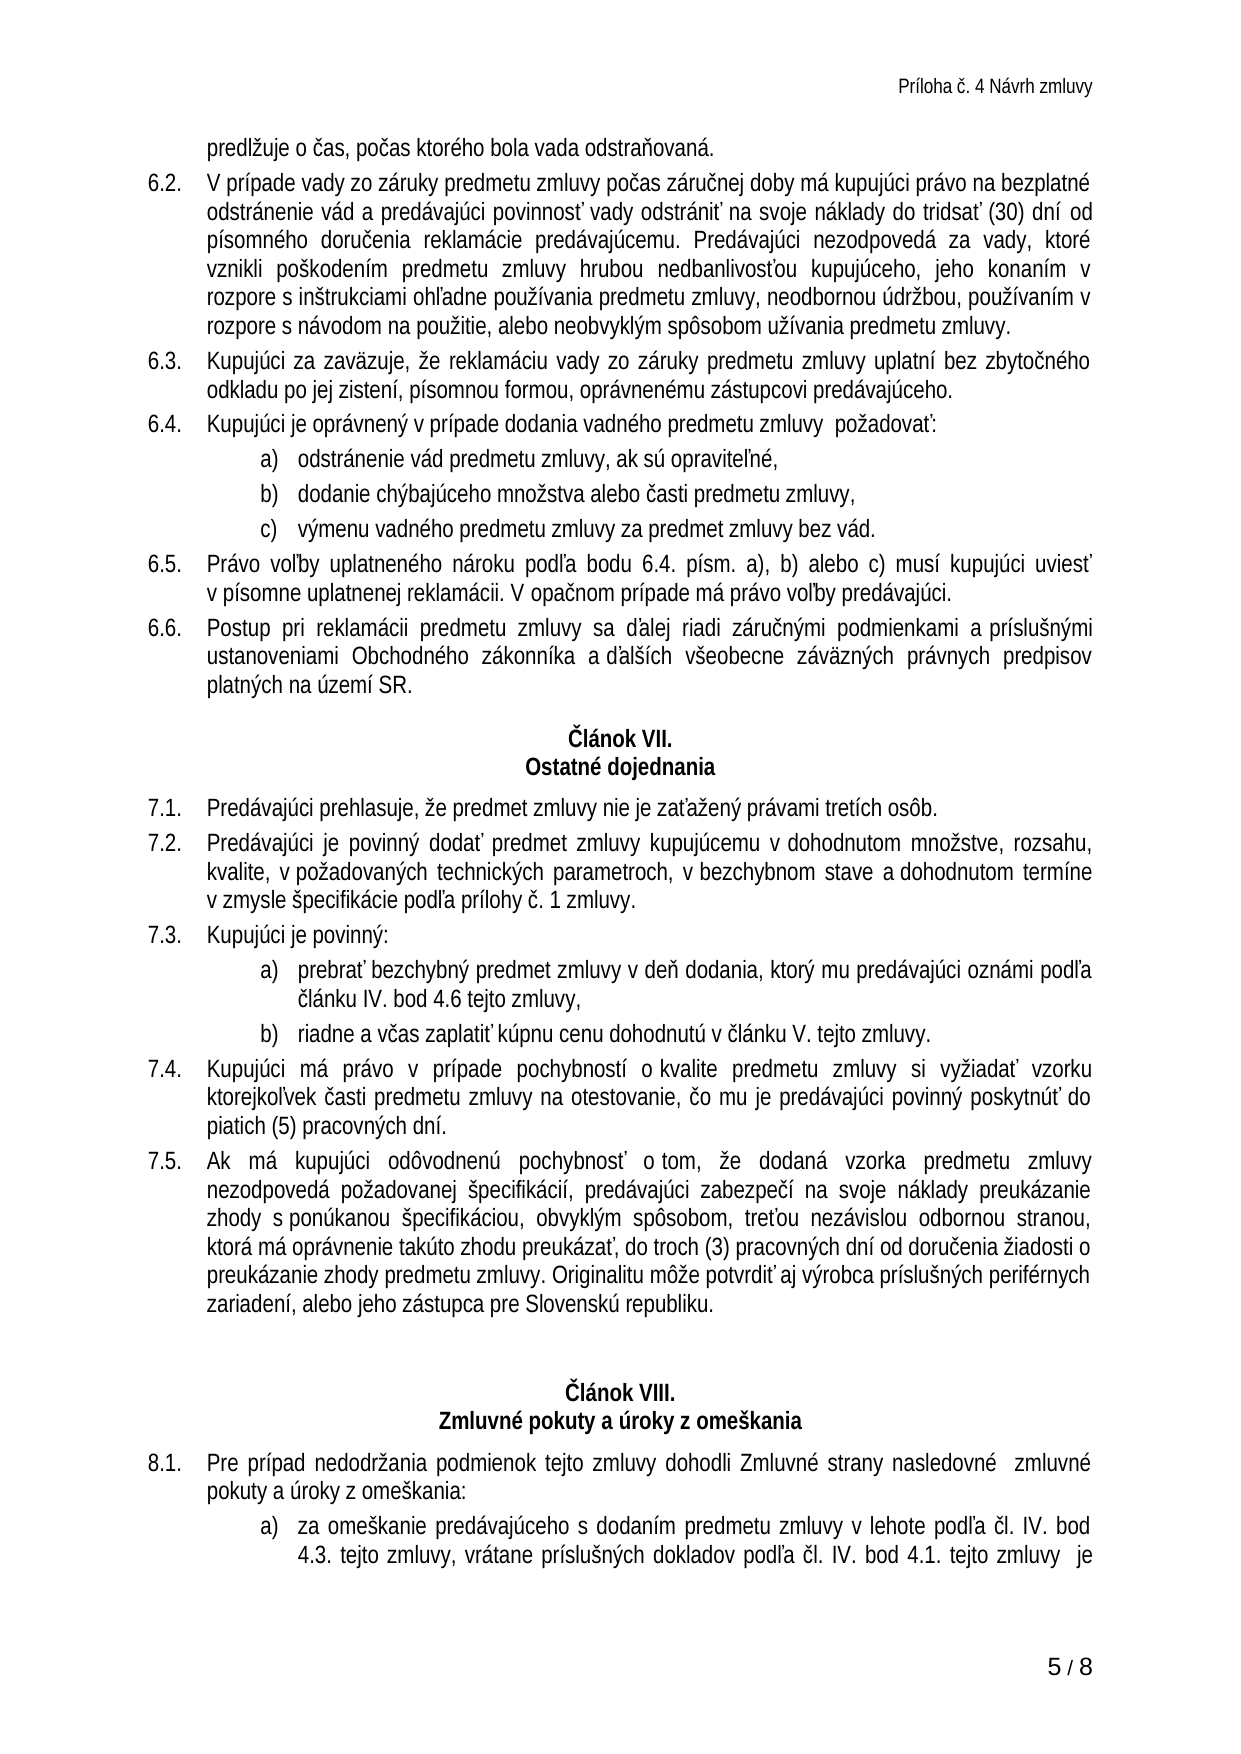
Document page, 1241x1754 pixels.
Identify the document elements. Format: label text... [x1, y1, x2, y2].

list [148, 133, 1093, 162]
list Kupujúci má právo v prípade pochybností o kvalite predmetu zmluvy si vyžiadať vzorku ktorejkoľvek časti predmetu zmluvy na otestovanie, čo mu je predávajúci povinný poskytnúť do piatich (5) pracovných dní. [148, 1054, 1093, 1140]
list riadne a včas zaplatiť kúpnu cenu dohodnutú v článku V. tejto zmluvy. [260, 1019, 1093, 1047]
text Ostatné dojednania [148, 752, 1093, 781]
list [260, 1511, 1093, 1568]
list Pre prípad nedodržania podmienok tejto zmluvy dohodli Zmluvné strany nasledovné zmluvné pokuty a úroky z omeškania: [148, 1447, 1093, 1505]
list prebrať bezchybný predmet zmluvy v deň dodania, ktorý mu predávajúci oznámi podľa článku IV. bod 4.6 tejto zmluvy, [260, 955, 1093, 1013]
text Zmluvné pokuty a úroky z omeškania [148, 1406, 1093, 1435]
list výmenu vadného predmetu zmluvy za predmet zmluvy bez vád. [260, 514, 1093, 543]
list dodanie chýbajúceho množstva alebo časti predmetu zmluvy, [260, 479, 1093, 508]
list Kupujúci je oprávnený v prípade dodania vadného predmetu zmluvy požadovať: [148, 409, 1093, 438]
text Článok VII. [148, 723, 1093, 752]
list Kupujúci je povinný: [148, 920, 1093, 949]
list V prípade vady zo záruky predmetu zmluvy počas záručnej doby má kupujúci právo na bezplatné odstránenie vád a predávajúci povinnosť vady odstrániť na svoje náklady do tridsať (30) dní od písomného doručenia reklamácie predávajúcemu. Predávajúci nezodpovedá za vady, ktoré vznikli poškodením predmetu zmluvy hrubou nedbanlivosťou kupujúceho, jeho konaním v rozpore s inštrukciami ohľadne používania predmetu zmluvy, neodbornou údržbou, používaním v rozpore s návodom na použitie, alebo neobvyklým spôsobom užívania predmetu zmluvy. [148, 168, 1093, 340]
list Postup pri reklamácii predmetu zmluvy sa ďalej riadi záručnými podmienkami a príslušnými ustanoveniami Obchodného zákonníka a ďalších všeobecne záväzných právnych predpisov platných na území SR. [148, 613, 1093, 698]
list Predávajúci prehlasuje, že predmet zmluvy nie je zaťažený právami tretích osôb. [148, 793, 1093, 822]
list Kupujúci za zaväzuje, že reklamáciu vady zo záruky predmetu zmluvy uplatní bez zbytočného odkladu po jej zistení, písomnou formou, oprávnenému zástupcovi predávajúceho. [148, 346, 1093, 403]
list Právo voľby uplatneného nároku podľa bodu 6.4. písm. a), b) alebo c) musí kupujúci uviesť v písomne uplatnenej reklamácii. V opačnom prípade má právo voľby predávajúci. [148, 549, 1093, 606]
list Predávajúci je povinný dodať predmet zmluvy kupujúcemu v dohodnutom množstve, rozsahu, kvalite, v požadovaných technických parametroch, v bezchybnom stave a dohodnutom termíne v zmysle špecifikácie podľa prílohy č. 1 zmluvy. [148, 828, 1093, 914]
text Článok VIII. [148, 1378, 1093, 1406]
list odstránenie vád predmetu zmluvy, ak sú opraviteľné, [260, 444, 1093, 473]
list Ak má kupujúci odôvodnenú pochybnosť o tom, že dodaná vzorka predmetu zmluvy nezodpovedá požadovanej špecifikácií, predávajúci zabezpečí na svoje náklady preukázanie zhody s ponúkanou špecifikáciou, obvyklým spôsobom, treťou nezávislou odbornou stranou, ktorá má oprávnenie takúto zhodu preukázať, do troch (3) pracovných dní od doručenia žiadosti o preukázanie zhody predmetu zmluvy. Originalitu môže potvrdiť aj výrobca príslušných periférnych zariadení, alebo jeho zástupca pre Slovenskú republiku. [148, 1146, 1093, 1318]
